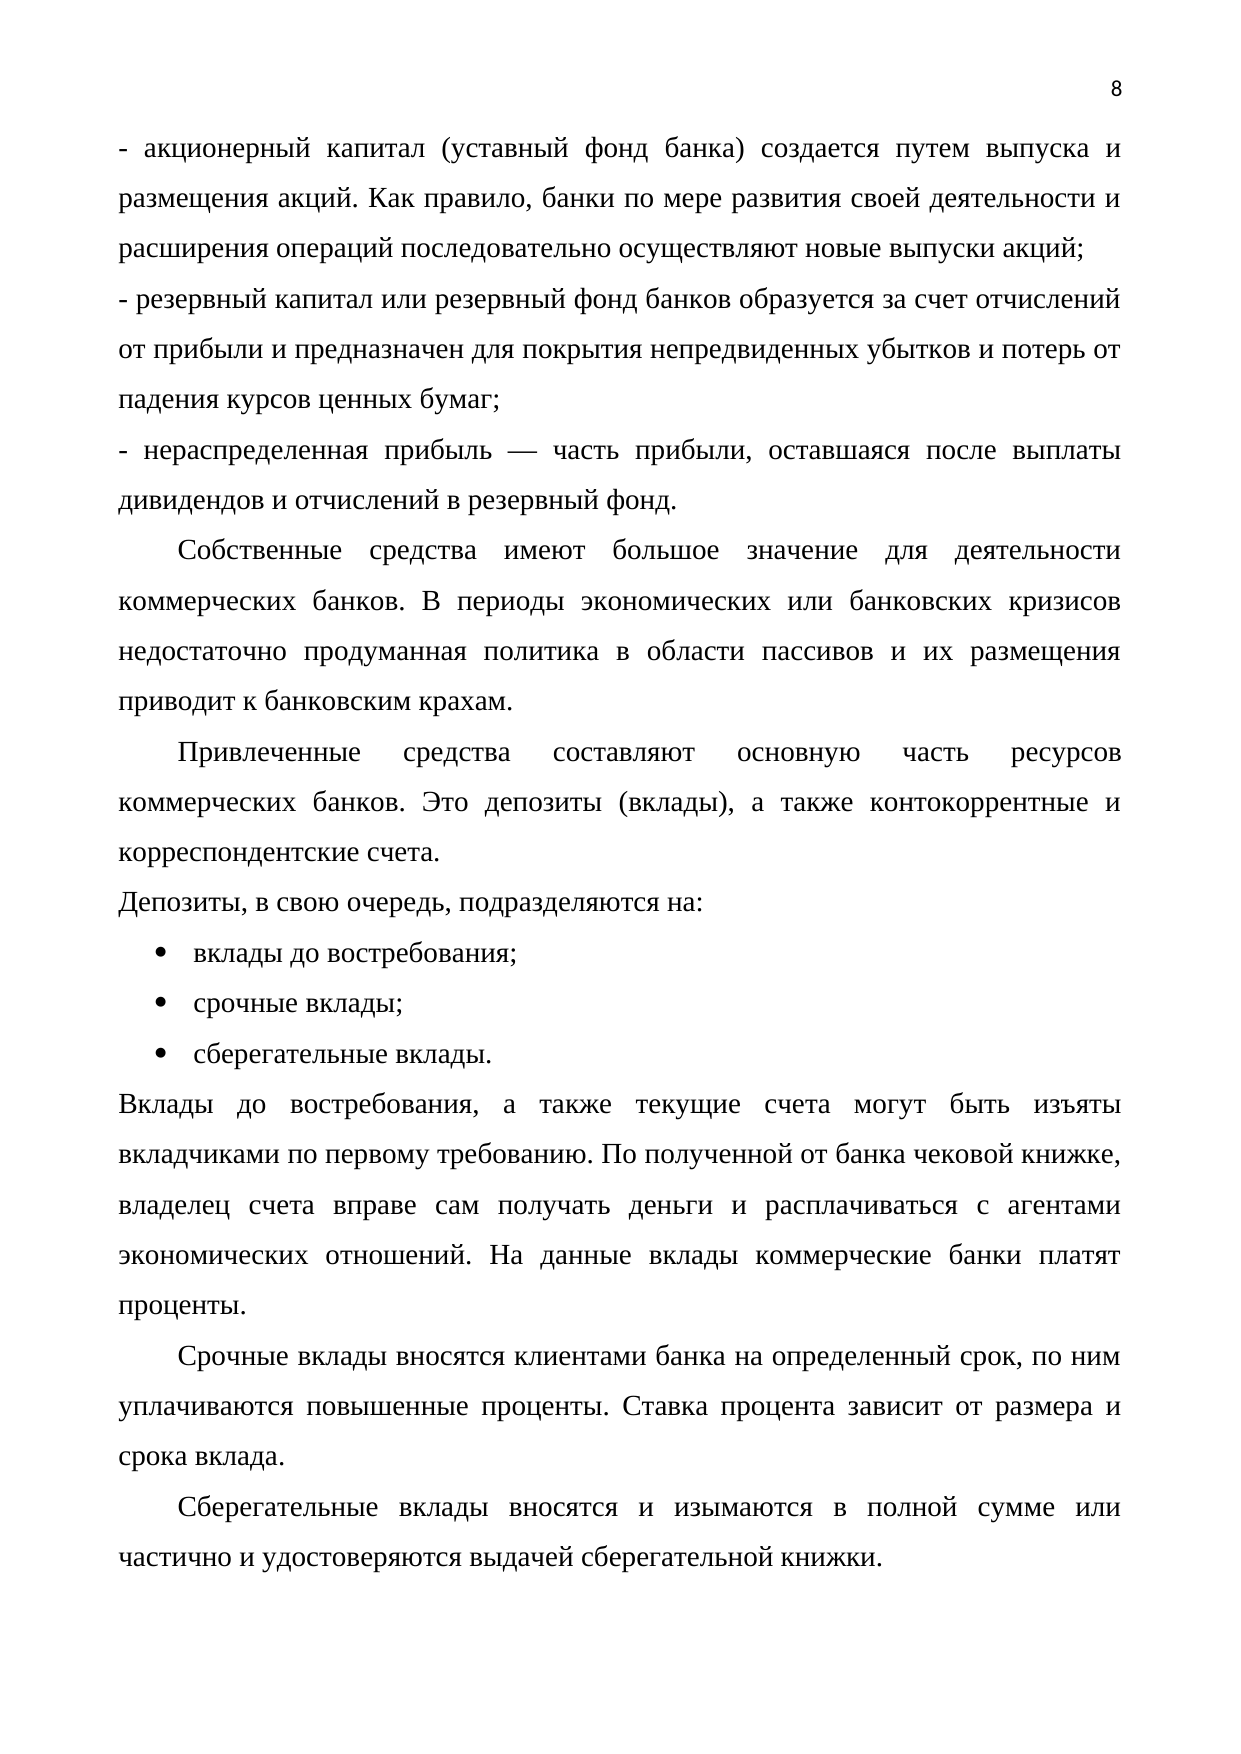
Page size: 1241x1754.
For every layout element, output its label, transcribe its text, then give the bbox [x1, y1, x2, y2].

text - нераспределенная прибыль — часть прибыли, оставшаяся после выплаты дивидендов и отчислений в резервный фонд. [118, 432, 1122, 516]
text - акционерный капитал (уставный фонд банка) создается путем выпуска и размещения акций. Как правило, банки по мере развития своей деятельности и расширения операций последовательно осуществляют новые выпуски акций; [118, 130, 1122, 264]
list вклады до востребования; [156, 935, 1122, 968]
text Собственные средства имеют большое значение для деятельности коммерческих банков. В периоды экономических или банковских кризисов недостаточно продуманная политика в области пассивов и их размещения приводит к банковским крахам. [118, 532, 1122, 717]
text Депозиты, в свою очередь, подразделяются на: [118, 884, 1122, 918]
list срочные вклады; [156, 985, 1122, 1019]
text Вклады до востребования, а также текущие счета могут быть изъяты вкладчиками по первому требованию. По полученной от банка чековой книжке, владелец счета вправе сам получать деньги и расплачиваться с агентами экономических отношений. На данные вклады коммерческие банки платят проценты. [118, 1086, 1122, 1321]
text Срочные вклады вносятся клиентами банка на определенный срок, по ним уплачиваются повышенные проценты. Ставка процента зависит от размера и срока вклада. [118, 1338, 1122, 1472]
list сберегательные вклады. [156, 1036, 1122, 1069]
text Сберегательные вклады вносятся и изымаются в полной сумме или частично и удостоверяются выдачей сберегательной книжки. [118, 1489, 1122, 1572]
text - резервный капитал или резервный фонд банков образуется за счет отчислений от прибыли и предназначен для покрытия непредвиденных убытков и потерь от падения курсов ценных бумаг; [118, 281, 1122, 415]
text Привлеченные средства составляют основную часть ресурсов коммерческих банков. Это депозиты (вклады), а также контокоррентные и корреспондентские счета. [118, 734, 1122, 868]
